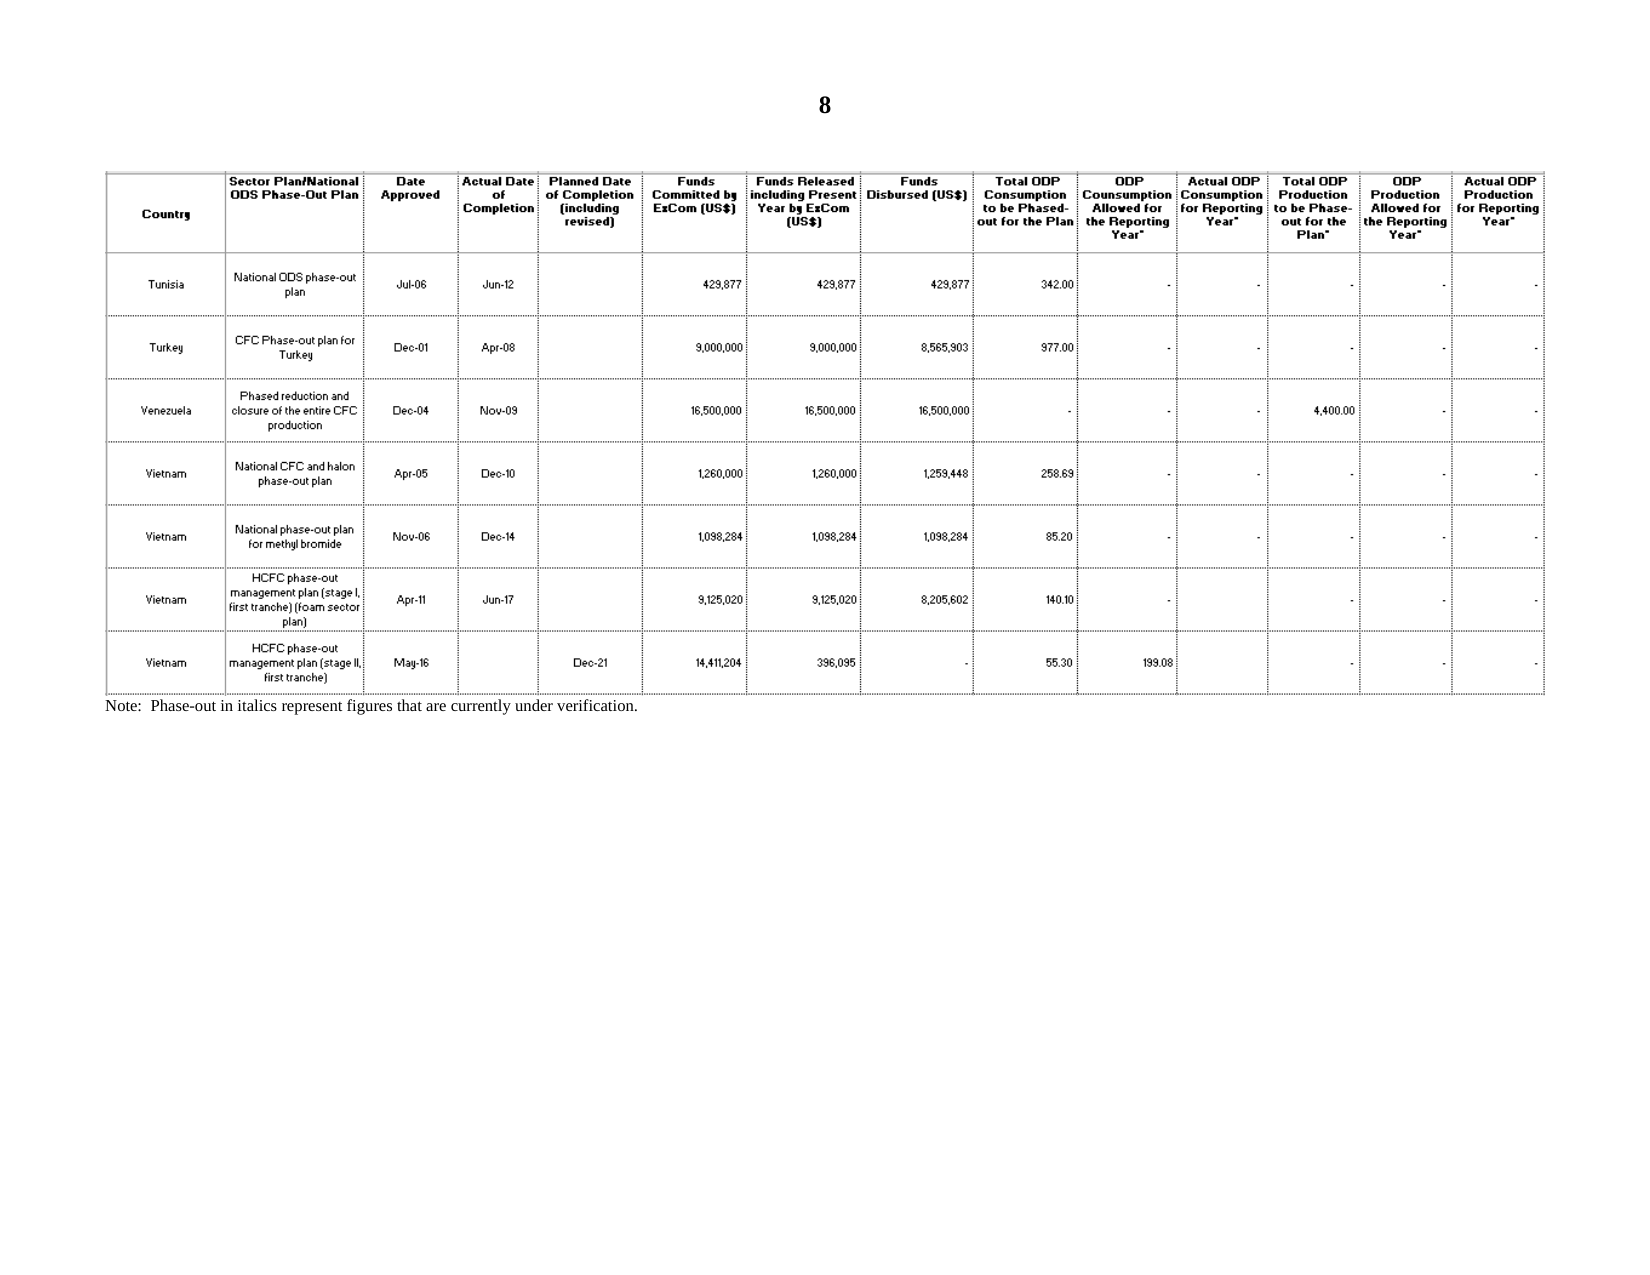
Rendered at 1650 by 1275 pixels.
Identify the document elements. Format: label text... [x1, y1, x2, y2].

text Note: Phase-out in italics represent figures that are currently under verification. [105, 696, 1545, 715]
picture [105, 171, 1545, 696]
